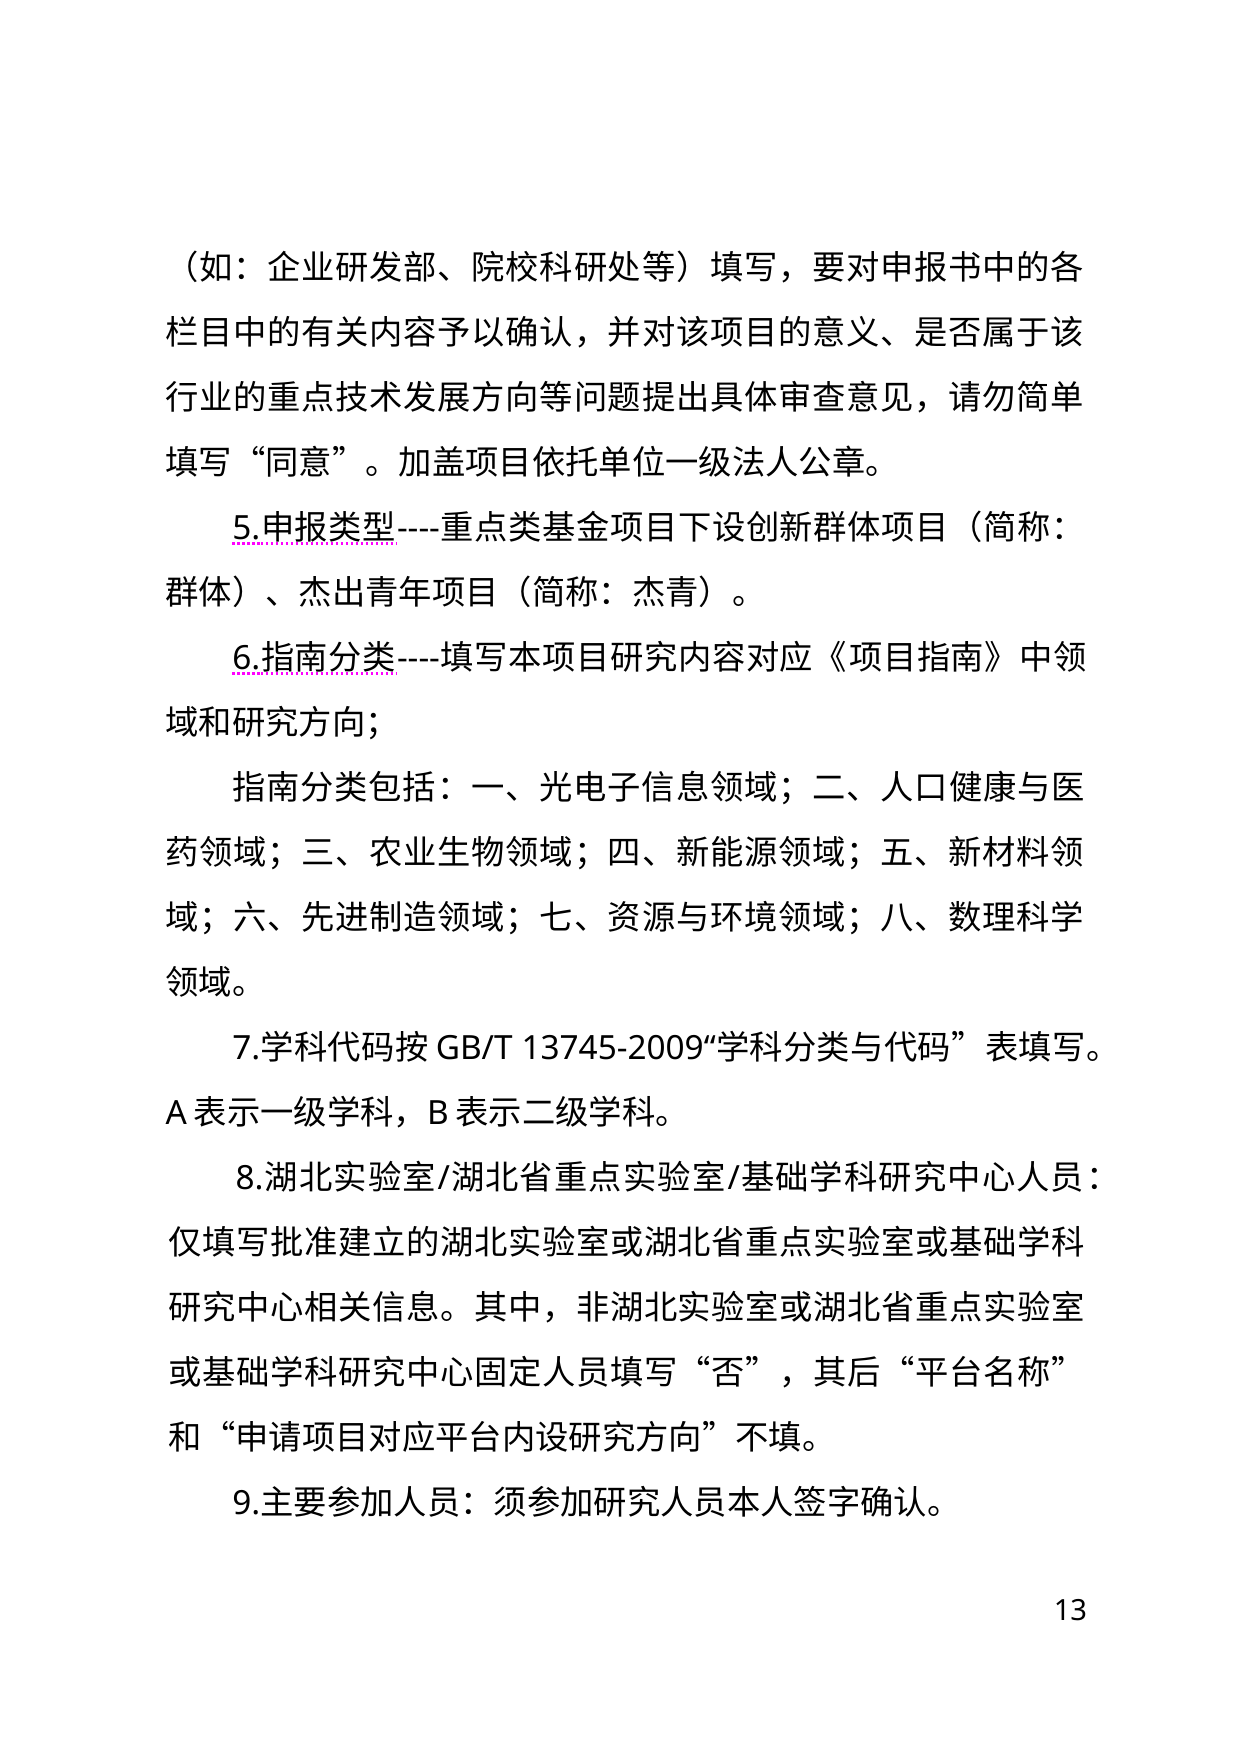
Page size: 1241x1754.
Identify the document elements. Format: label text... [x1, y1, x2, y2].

text 7.学科代码按GB/T 13745-2009“学科分类与代码”表填写。A表示一级学科，B表示二级学科。 [165, 1013, 1087, 1143]
text 6.指南分类----填写本项目研究内容对应《项目指南》中领域和研究方向； [165, 623, 1087, 753]
text 9.主要参加人员：须参加研究人员本人签字确认。 [165, 1468, 1087, 1533]
text 5.申报类型----重点类基金项目下设创新群体项目（简称：群体）、杰出青年项目（简称：杰青）。 [165, 493, 1087, 623]
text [165, 233, 1087, 493]
text 指南分类包括：一、光电子信息领域；二、人口健康与医药领域；三、农业生物领域；四、新能源领域；五、新材料领域；六、先进制造领域；七、资源与环境领域；八、数理科学领域。 [165, 753, 1087, 1013]
text 8.湖北实验室/湖北省重点实验室/基础学科研究中心人员：仅填写批准建立的湖北实验室或湖北省重点实验室或基础学科研究中心相关信息。其中，非湖北实验室或湖北省重点实验室或基础学科研究中心固定人员填写“否”，其后“平台名称”和“申请项目对应平台内设研究方向”不填。 [169, 1143, 1087, 1468]
